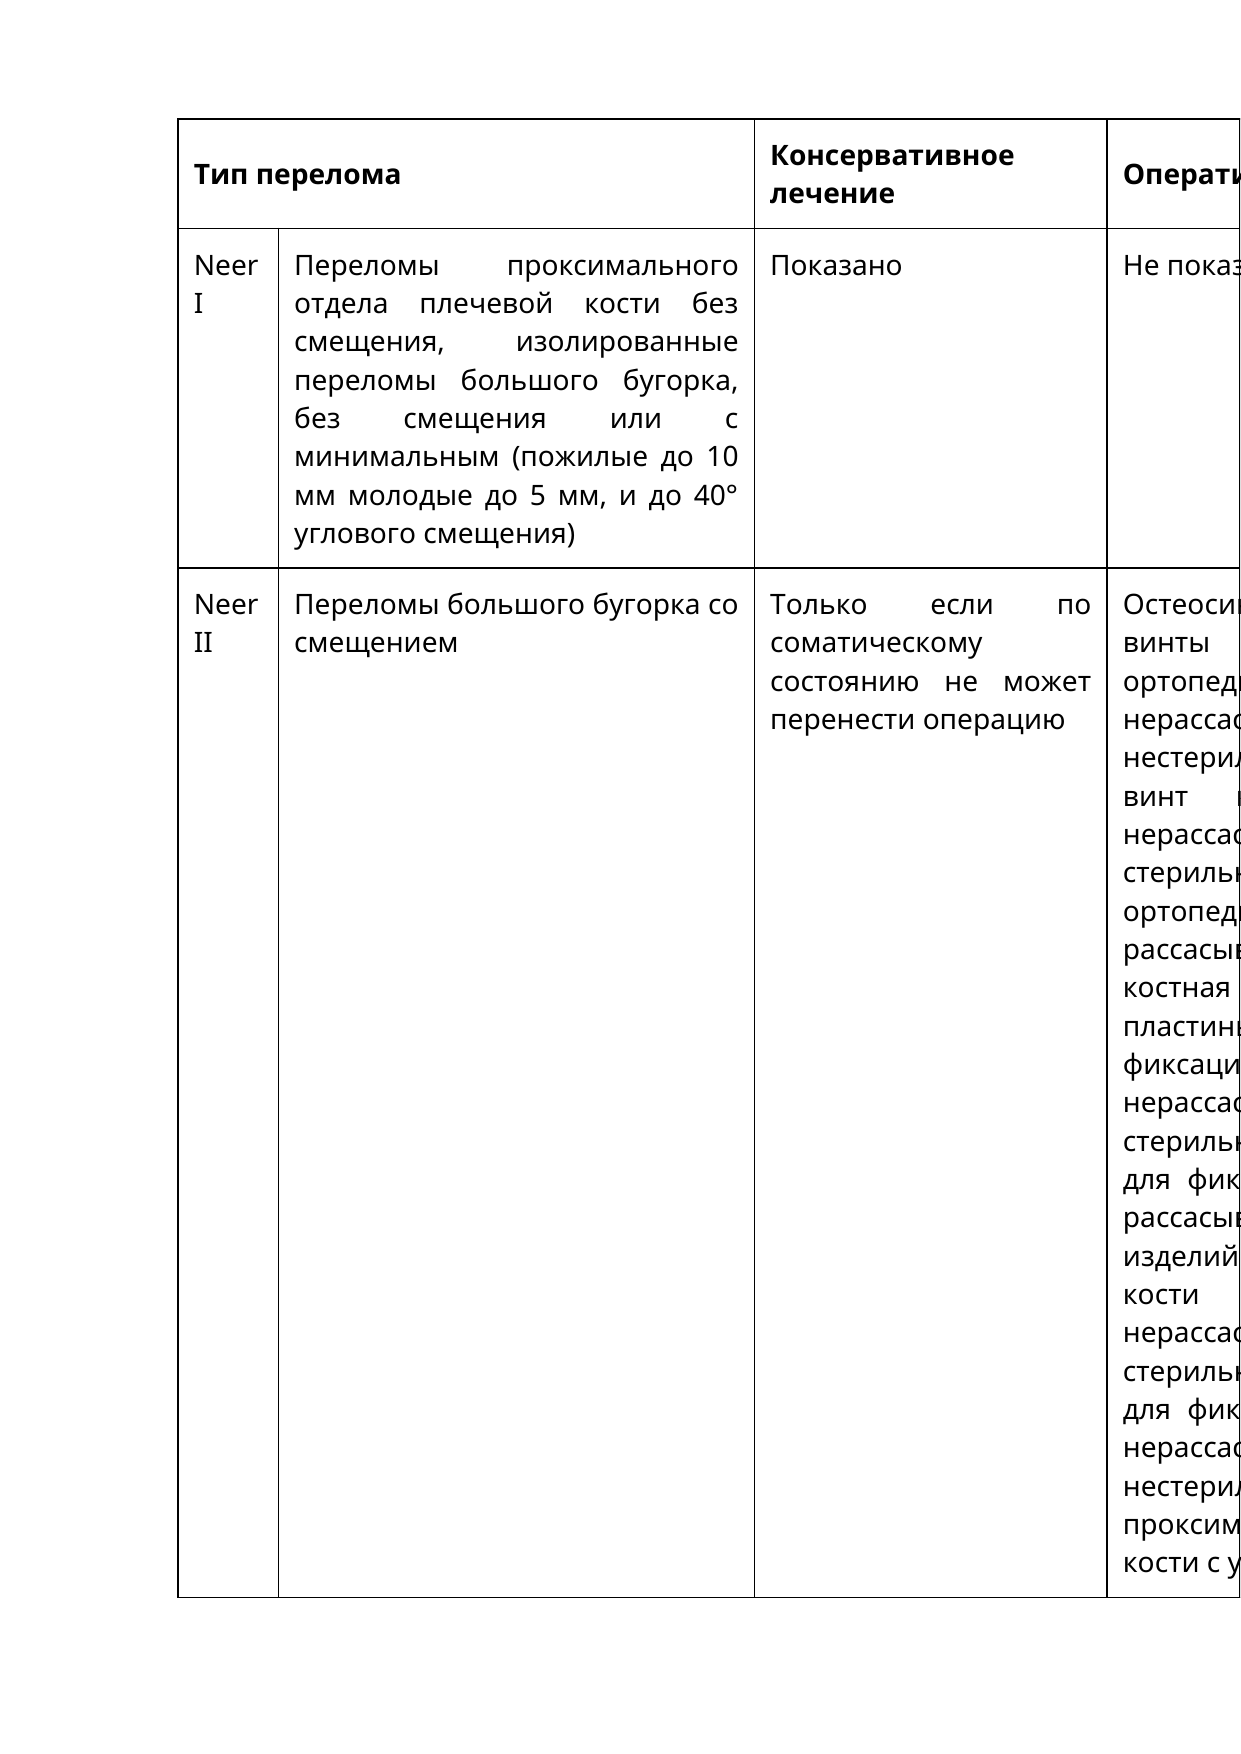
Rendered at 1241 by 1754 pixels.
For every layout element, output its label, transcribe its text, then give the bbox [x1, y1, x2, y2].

table_header Оперативное лечение [1108, 120, 1239, 228]
table_cell Остеосинтез: канюлированные винты (винт костный ортопедический, нерассасывающийся, нестерильный***, винт костный ортопедический, нерассасывающийся, стерильный***, винт костный ортопедический, рассасывающийся***), проволока костная ортопедическая*** или пластины (пластина накостная для фиксации переломов винтами, нерассасывающаяся, стерильная***, Пластина накостная для фиксации переломов винтами, рассасывающаяся***, набор изделий для фиксации перелома кости пластиной, нерассасывающийся, стерильный***, пластина накостная для фиксации переломов винтами, нерассасывающаяся, нестерильная*** ) для проксимального отдела плечевой кости с угловой стабильностью [1108, 569, 1239, 1597]
table_header Тип перелома [179, 120, 754, 228]
table_cell Переломы большого бугорка со смещением [279, 569, 754, 1597]
table_cell Переломы проксимального отдела плечевой кости без смещения, изолированные переломы большого бугорка, без смещения или с минимальным (пожилые до 10 мм молодые до 5 мм, и до 40° углового смещения) [279, 229, 754, 567]
table_cell Neer I [179, 229, 278, 567]
table_cell Neer II [179, 569, 278, 1597]
table_cell Только если по соматическому состоянию не может перенести операцию [755, 569, 1106, 1597]
table_cell Не показано [1108, 229, 1239, 567]
table_cell Показано [755, 229, 1106, 567]
table_header Консервативное лечение [755, 120, 1106, 228]
